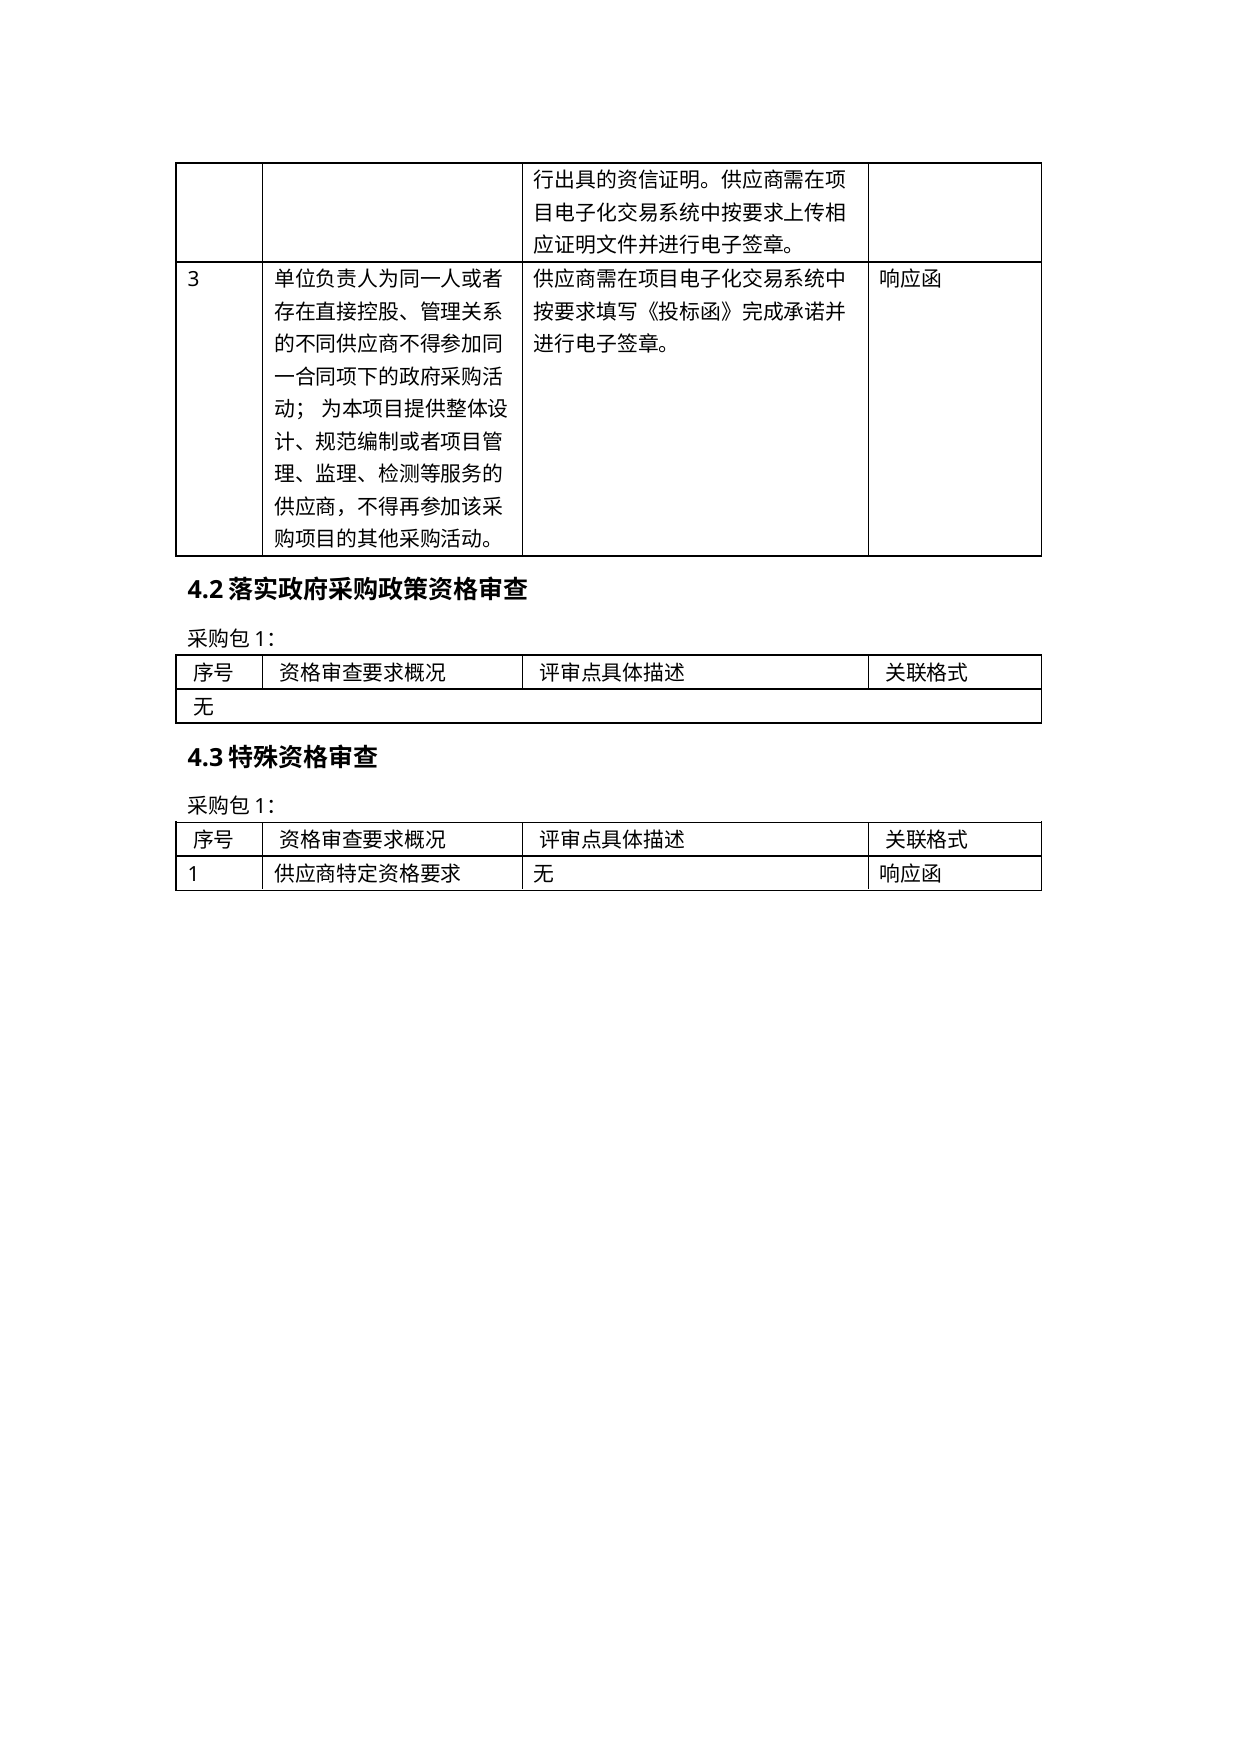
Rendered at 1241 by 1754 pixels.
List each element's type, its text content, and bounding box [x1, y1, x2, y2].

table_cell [523, 164, 868, 261]
text 采购包1： [187, 789, 1053, 821]
table_header 资格审查要求概况 [263, 656, 522, 688]
table_cell 供应商需在项目电子化交易系统中按要求填写《投标函》完成承诺并进行电子签章。 [523, 263, 868, 555]
table_cell 1 [177, 857, 262, 889]
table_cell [869, 164, 1041, 261]
table_header 关联格式 [869, 823, 1041, 855]
table_header 序号 [177, 823, 262, 855]
table_cell 3 [177, 263, 262, 555]
table_header 评审点具体描述 [523, 656, 868, 688]
table_cell 响应函 [869, 857, 1041, 889]
table_cell 供应商特定资格要求 [263, 857, 522, 889]
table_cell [263, 164, 522, 261]
text 采购包1： [187, 622, 1053, 654]
table_cell 无 [177, 690, 1041, 722]
text 4.2落实政府采购政策资格审查 [187, 557, 1053, 622]
table_cell 无 [523, 857, 868, 889]
table_cell 单位负责人为同一人或者存在直接控股、管理关系的不同供应商不得参加同一合同项下的政府采购活动； 为本项目提供整体设计、规范编制或者项目管理、监理、检测等服务的供应商，不得再参加该采购项目的其他采购活动。 [263, 263, 522, 555]
table_header 序号 [177, 656, 262, 688]
table_cell 响应函 [869, 263, 1041, 555]
text 4.3特殊资格审查 [187, 724, 1053, 789]
table_header 关联格式 [869, 656, 1041, 688]
table_header 资格审查要求概况 [263, 823, 522, 855]
table_header 评审点具体描述 [523, 823, 868, 855]
table_cell 2 [177, 164, 262, 261]
